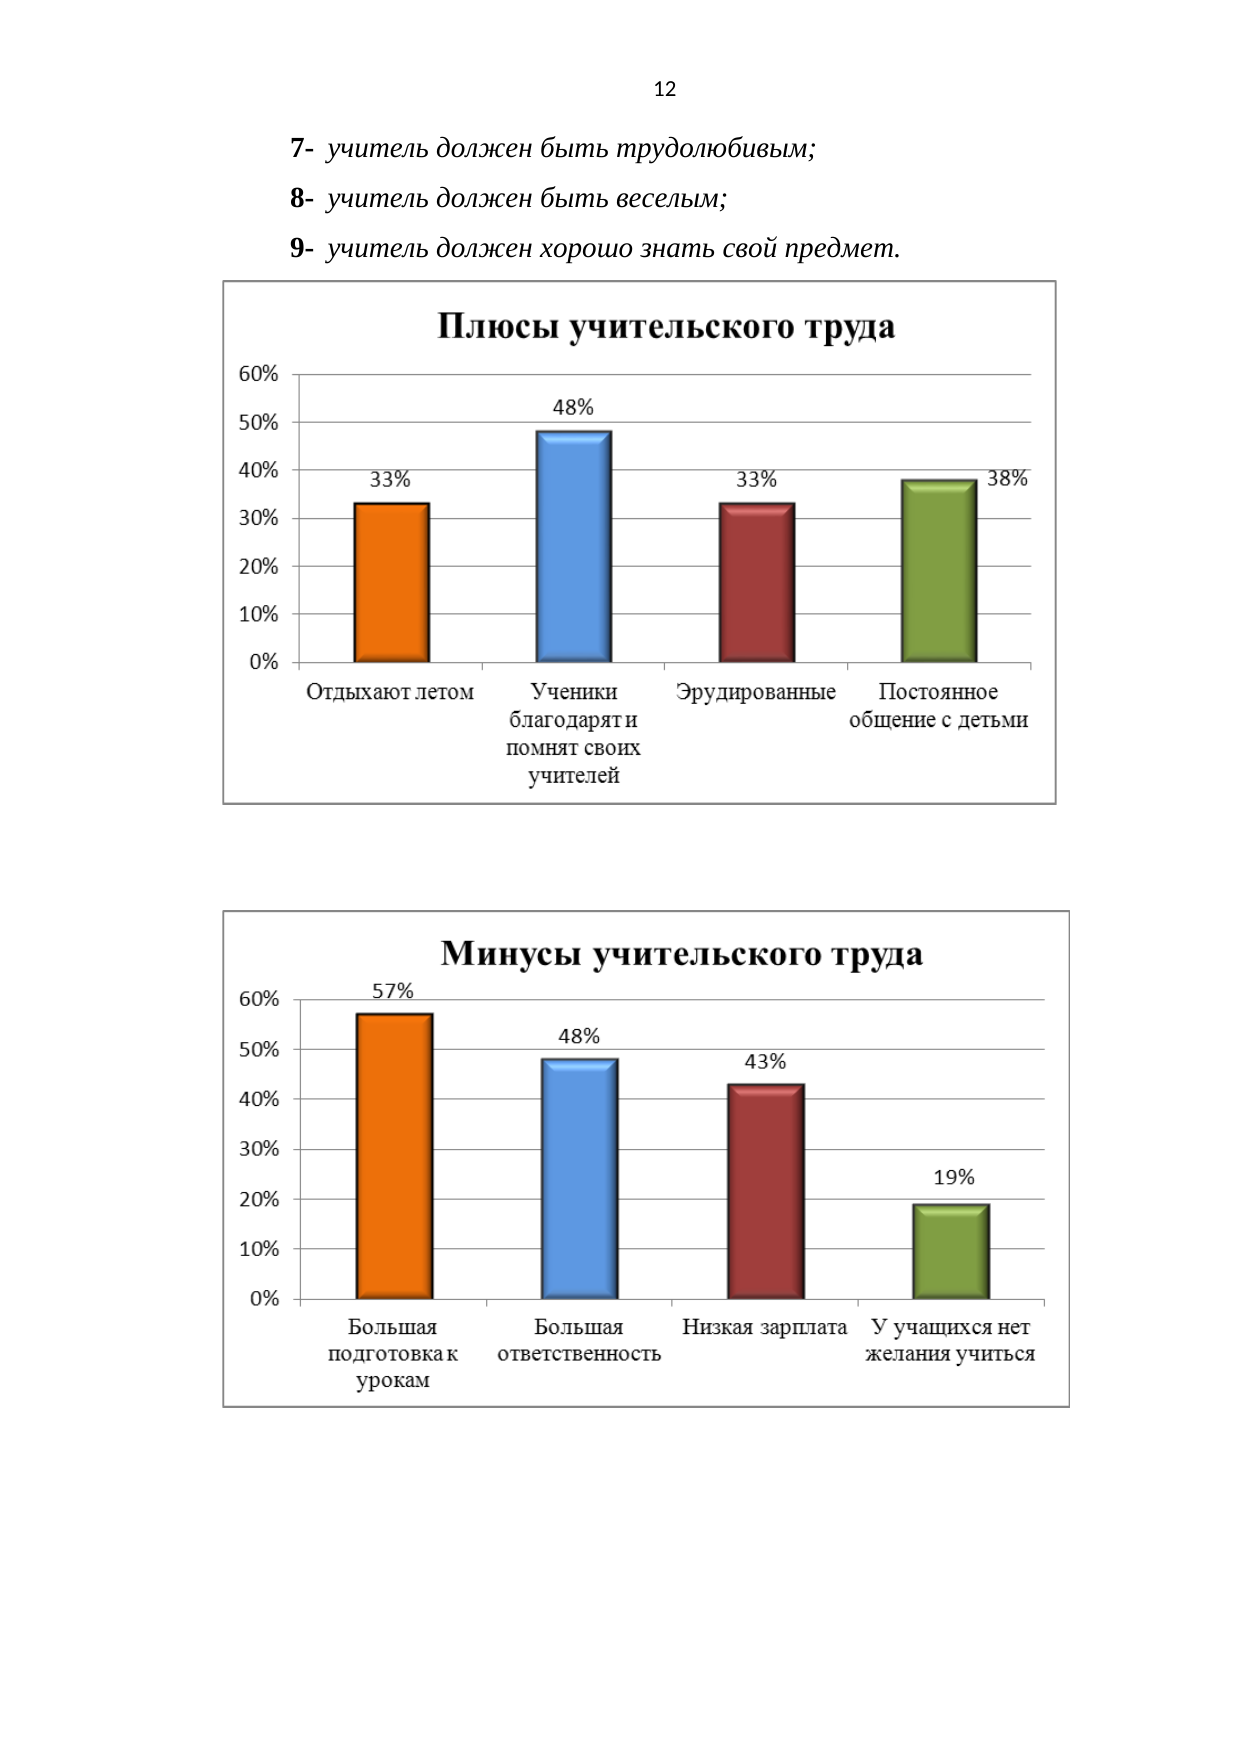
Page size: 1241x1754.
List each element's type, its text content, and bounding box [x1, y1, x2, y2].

picture [222, 910, 1070, 1408]
list учитель должен хорошо знать свой предмет. [290, 230, 1152, 264]
list учитель должен быть трудолюбивым; [290, 130, 1152, 163]
list учитель должен быть веселым; [290, 180, 1152, 214]
picture [222, 280, 1057, 805]
